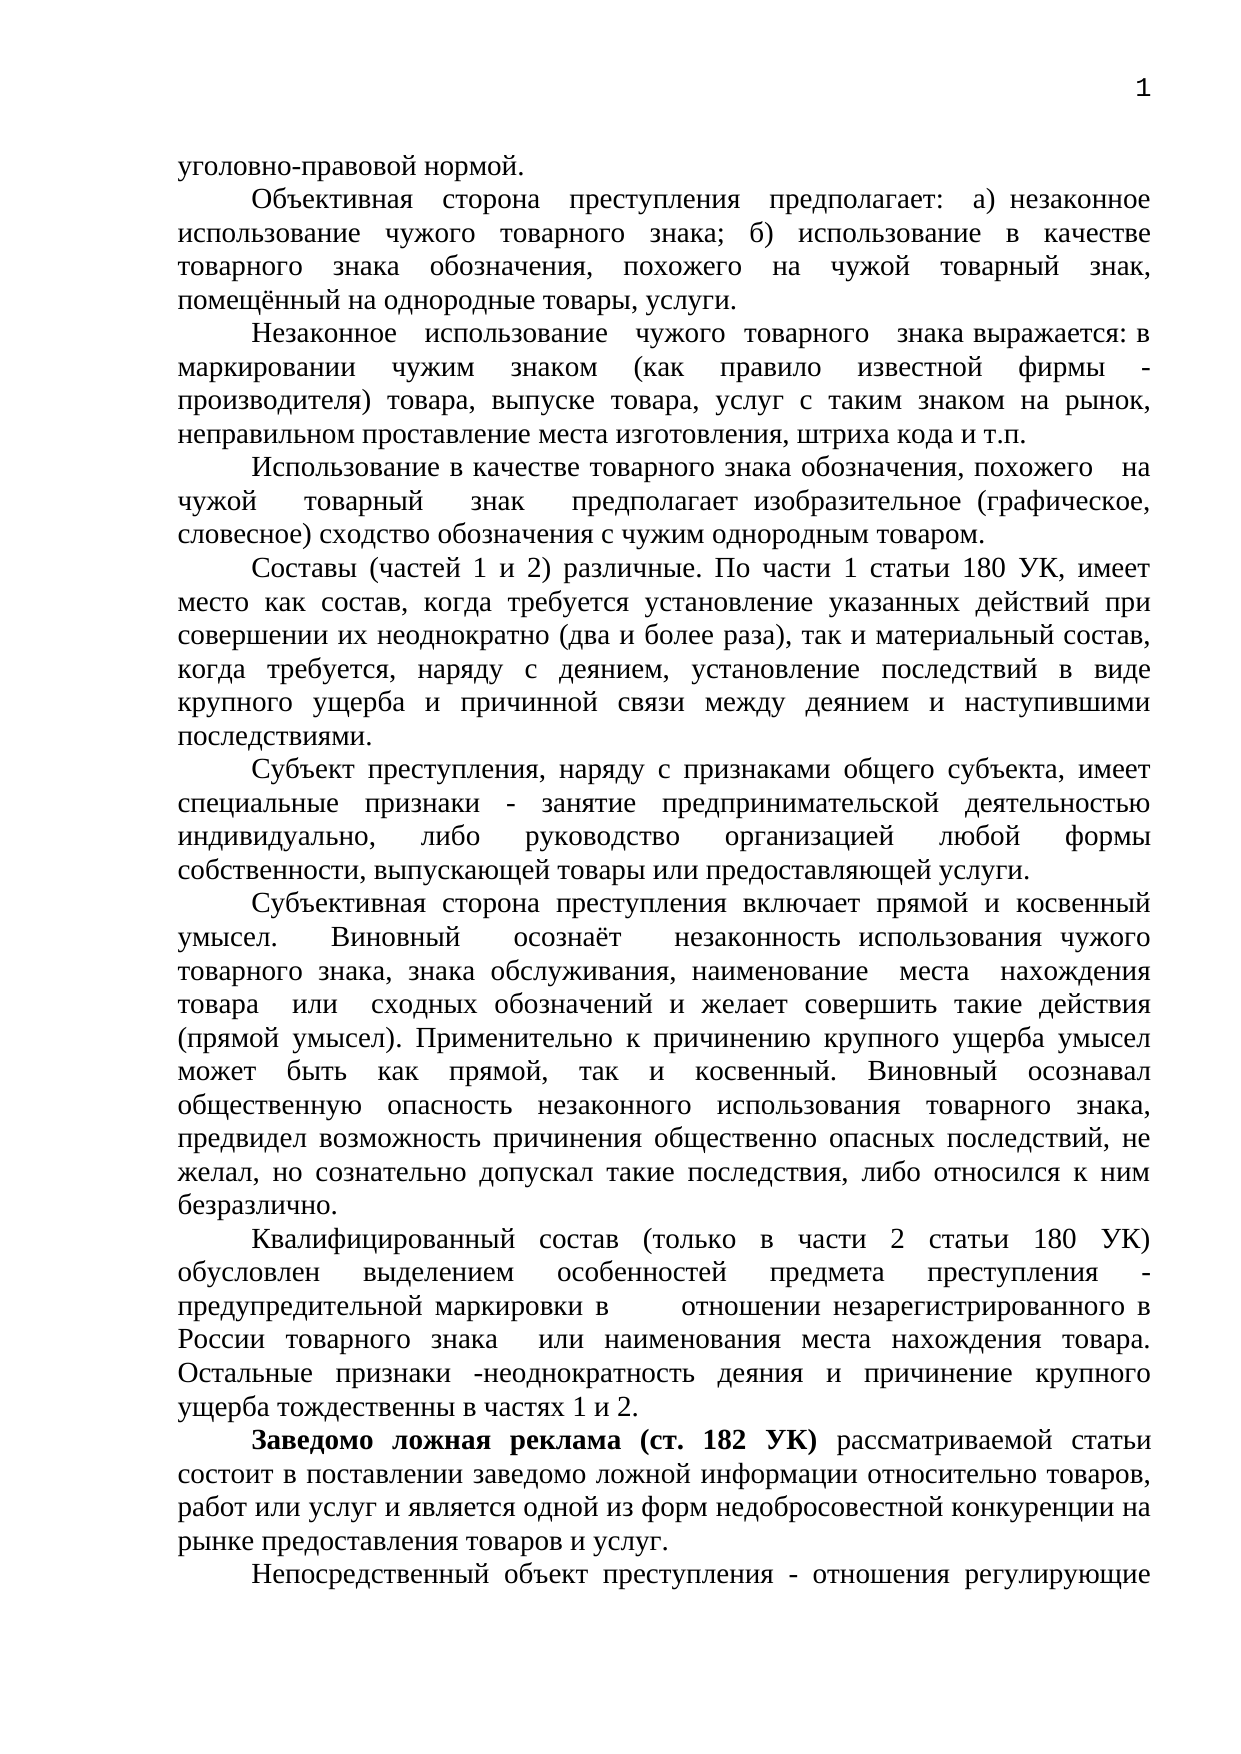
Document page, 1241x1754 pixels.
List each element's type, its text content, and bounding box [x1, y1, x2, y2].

text Использование в качестве товарного знака обозначения, похожего на чужой товарный знак предполагает изобразительное (графическое, словесное) сходство обозначения с чужим однородным товаром. [177, 449, 1152, 550]
text Незаконное использование чужого товарного знака выражается: в маркировании чужим знаком (как правило известной фирмы - производителя) товара, выпуске товара, услуг с таким знаком на рынок, неправильном проставление места изготовления, штриха кода и т.п. [177, 315, 1152, 449]
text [177, 1556, 1152, 1590]
text Составы (частей 1 и 2) различные. По части 1 статьи 180 УК, имеет место как состав, когда требуется установление указанных действий при совершении их неоднократно (два и более раза), так и материальный состав, когда требуется, наряду с деянием, установление последствий в виде крупного ущерба и причинной связи между деянием и наступившими последствиями. [177, 550, 1152, 751]
text Заведомо ложная реклама (ст. 182 УК) рассматриваемой статьи состоит в поставлении заведомо ложной информации относительно товаров, работ или услуг и является одной из форм недобросовестной конкуренции на рынке предоставления товаров и услуг. [177, 1422, 1152, 1556]
text Квалифицированный состав (только в части 2 статьи 180 УК) обусловлен выделением особенностей предмета преступления -предупредительной маркировки в отношении незарегистрированного в России товарного знака или наименования места нахождения товара. Остальные признаки -неоднократность деяния и причинение крупного ущерба тождественны в частях 1 и 2. [177, 1221, 1152, 1422]
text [177, 148, 1152, 181]
text Субъект преступления, наряду с признаками общего субъекта, имеет специальные признаки - занятие предпринимательской деятельностью индивидуально, либо руководство организацией любой формы собственности, выпускающей товары или предоставляющей услуги. [177, 751, 1152, 886]
text Объективная сторона преступления предполагает: а) незаконное использование чужого товарного знака; б) использование в качестве товарного знака обозначения, похожего на чужой товарный знак, помещённый на однородные товары, услуги. [177, 181, 1152, 315]
text Субъективная сторона преступления включает прямой и косвенный умысел. Виновный осознаёт незаконность использования чужого товарного знака, знака обслуживания, наименование места нахождения товара или сходных обозначений и желает совершить такие действия (прямой умысел). Применительно к причинению крупного ущерба умысел может быть как прямой, так и косвенный. Виновный осознавал общественную опасность незаконного использования товарного знака, предвидел возможность причинения общественно опасных последствий, не желал, но сознательно допускал такие последствия, либо относился к ним безразлично. [177, 886, 1152, 1221]
